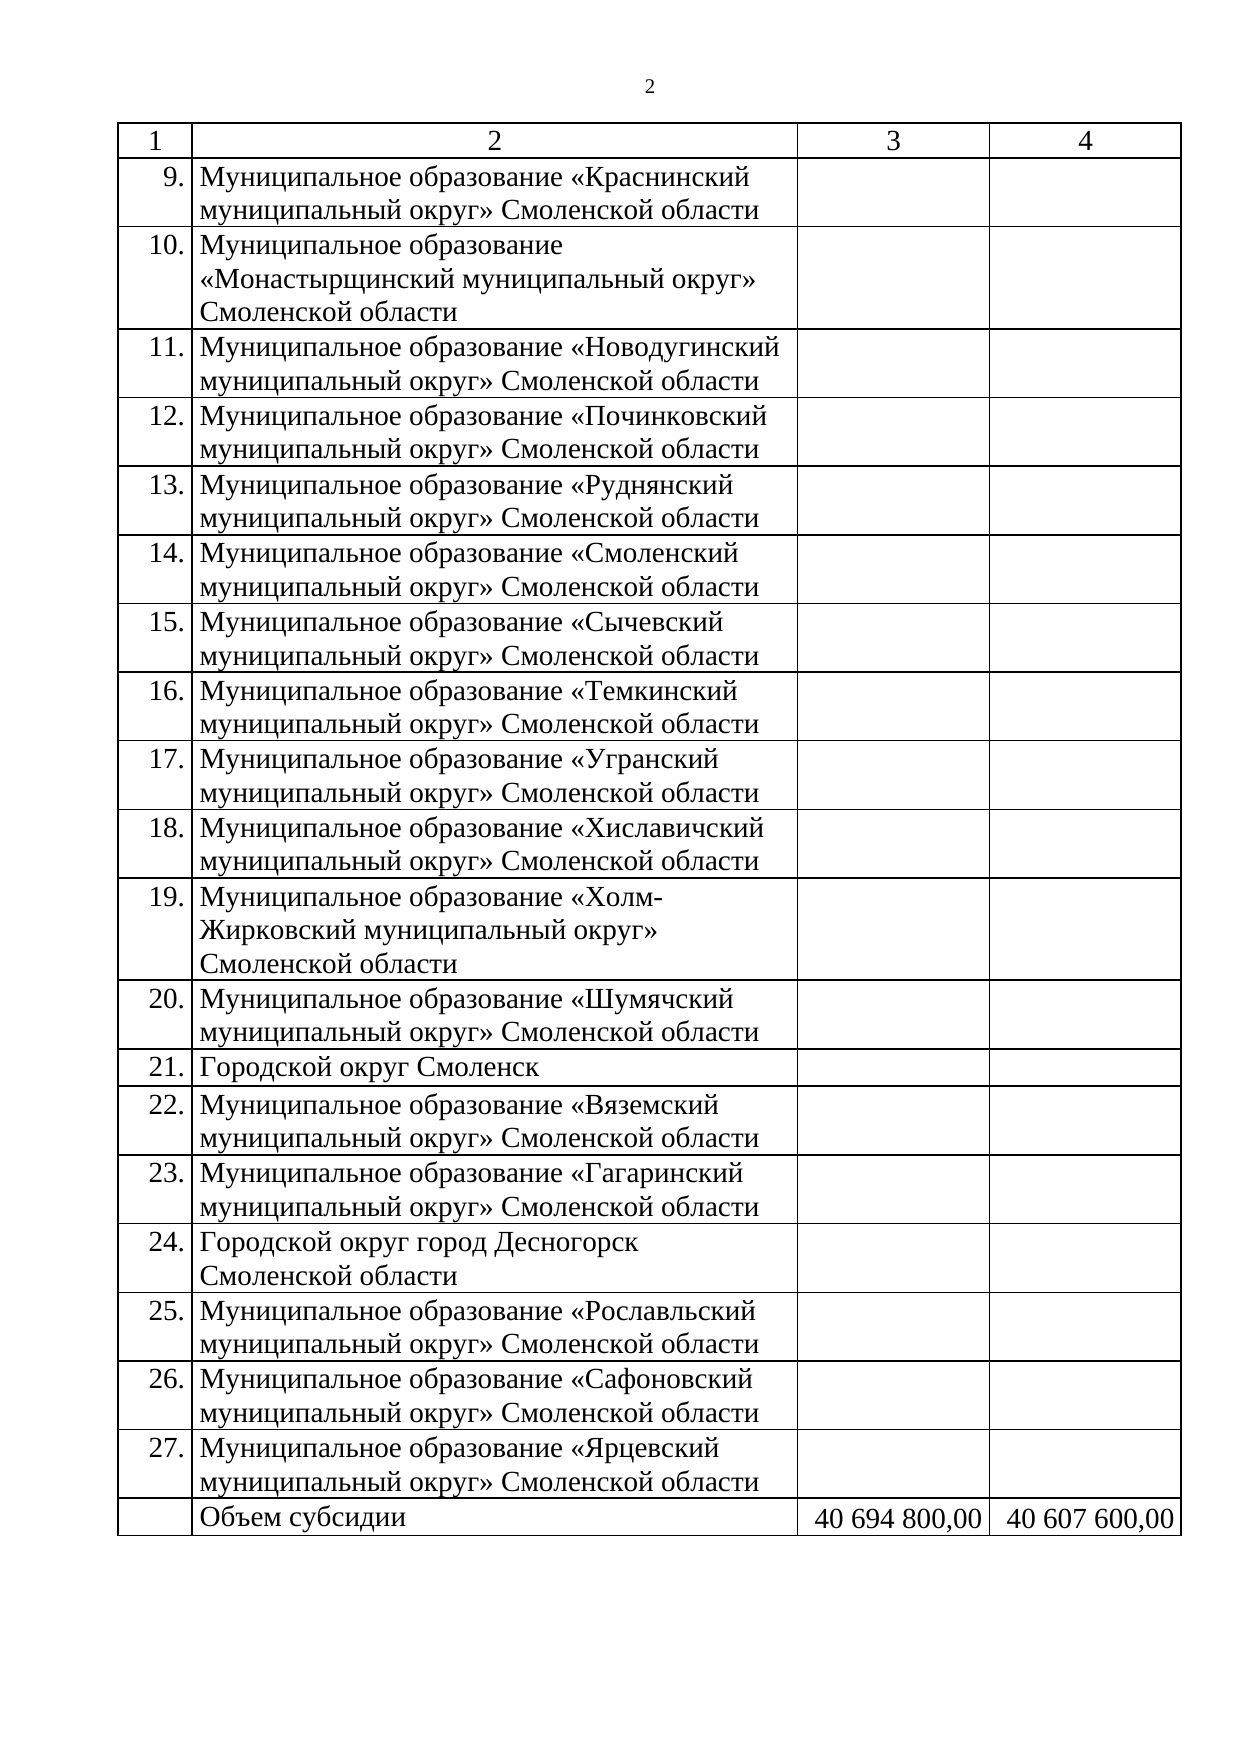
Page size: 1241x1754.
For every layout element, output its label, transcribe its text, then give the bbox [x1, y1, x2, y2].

table_cell 25. [119, 1293, 191, 1360]
table_cell [990, 879, 1180, 979]
table_cell [990, 1224, 1180, 1291]
table_cell [990, 227, 1180, 328]
table_header 3 [798, 124, 989, 157]
table_cell [798, 159, 989, 226]
table_cell 12. [119, 398, 191, 465]
table_cell 11. [119, 330, 191, 397]
table_cell [990, 673, 1180, 740]
table_cell [798, 1224, 989, 1291]
table_cell 24. [119, 1224, 191, 1291]
table_cell Муниципальное образование «Темкинский муниципальный округ» Смоленской области [193, 673, 797, 740]
table_cell [798, 604, 989, 671]
table_cell Муниципальное образование «Руднянский муниципальный округ» Смоленской области [193, 467, 797, 534]
table_cell [990, 1362, 1180, 1429]
table_cell 26. [119, 1362, 191, 1429]
table_cell [798, 467, 989, 534]
table_cell [990, 604, 1180, 671]
table_cell [990, 981, 1180, 1048]
table_cell [798, 227, 989, 328]
table_cell 15. [119, 604, 191, 671]
table_cell Муниципальное образование «Шумячский муниципальный округ» Смоленской области [193, 981, 797, 1048]
table_cell 40 607 600,00 [990, 1499, 1180, 1535]
table_cell 23. [119, 1156, 191, 1223]
table_cell [798, 536, 989, 602]
table_cell 9. [119, 159, 191, 226]
table_cell [990, 741, 1180, 808]
table_cell 17. [119, 741, 191, 808]
table_cell [990, 1430, 1180, 1497]
table_cell [798, 1156, 989, 1223]
table_cell Муниципальное образование «Гагаринский муниципальный округ» Смоленской области [193, 1156, 797, 1223]
table_cell [798, 1050, 989, 1085]
table_cell 13. [119, 467, 191, 534]
table_cell [119, 1499, 191, 1535]
table_cell Муниципальное образование «Починковский муниципальный округ» Смоленской области [193, 398, 797, 465]
table_cell [990, 1050, 1180, 1085]
table_cell 14. [119, 536, 191, 602]
table_cell [990, 398, 1180, 465]
table_cell Муниципальное образование «Смоленский муниципальный округ» Смоленской области [193, 536, 797, 602]
table_cell [990, 810, 1180, 877]
table_cell 16. [119, 673, 191, 740]
table_cell 10. [119, 227, 191, 328]
table_cell Муниципальное образование «Угранский муниципальный округ» Смоленской области [193, 741, 797, 808]
table_cell Городской округ Смоленск [193, 1050, 797, 1085]
table_cell Муниципальное образование «Вяземский муниципальный округ» Смоленской области [193, 1087, 797, 1154]
table_cell Муниципальное образование «Холм-Жирковский муниципальный округ» Смоленской области [193, 879, 797, 979]
table_cell [990, 1156, 1180, 1223]
table_cell Объем субсидии [193, 1499, 797, 1535]
table_cell [798, 673, 989, 740]
table_cell 40 694 800,00 [798, 1499, 989, 1535]
table_cell [798, 1362, 989, 1429]
table_cell Муниципальное образование «Сафоновский муниципальный округ» Смоленской области [193, 1362, 797, 1429]
table_cell 27. [119, 1430, 191, 1497]
table_cell Муниципальное образование «Хиславичский муниципальный округ» Смоленской области [193, 810, 797, 877]
table_cell [798, 1430, 989, 1497]
table_cell Муниципальное образование «Монастырщинский муниципальный округ» Смоленской области [193, 227, 797, 328]
table_cell Муниципальное образование «Новодугинский муниципальный округ» Смоленской области [193, 330, 797, 397]
table_cell Муниципальное образование «Рославльский муниципальный округ» Смоленской области [193, 1293, 797, 1360]
table_cell [798, 1293, 989, 1360]
table_cell [990, 159, 1180, 226]
table_cell [798, 810, 989, 877]
table_cell Городской округ город Десногорск Смоленской области [193, 1224, 797, 1291]
table_header 1 [119, 124, 191, 157]
table_cell [798, 1087, 989, 1154]
table_cell 18. [119, 810, 191, 877]
table_cell [798, 398, 989, 465]
table_cell [798, 741, 989, 808]
table_cell 21. [119, 1050, 191, 1085]
table_cell [990, 330, 1180, 397]
table_cell [990, 1293, 1180, 1360]
table_header 2 [193, 124, 797, 157]
table_cell 20. [119, 981, 191, 1048]
table_cell Муниципальное образование «Краснинский муниципальный округ» Смоленской области [193, 159, 797, 226]
table_cell 22. [119, 1087, 191, 1154]
table_cell [990, 467, 1180, 534]
table_cell [798, 879, 989, 979]
table_cell [990, 536, 1180, 602]
table_cell Муниципальное образование «Ярцевский муниципальный округ» Смоленской области [193, 1430, 797, 1497]
table_cell [798, 330, 989, 397]
table_cell [798, 981, 989, 1048]
table_cell 19. [119, 879, 191, 979]
table_header 4 [990, 124, 1180, 157]
table_cell [990, 1087, 1180, 1154]
table_cell Муниципальное образование «Сычевский муниципальный округ» Смоленской области [193, 604, 797, 671]
